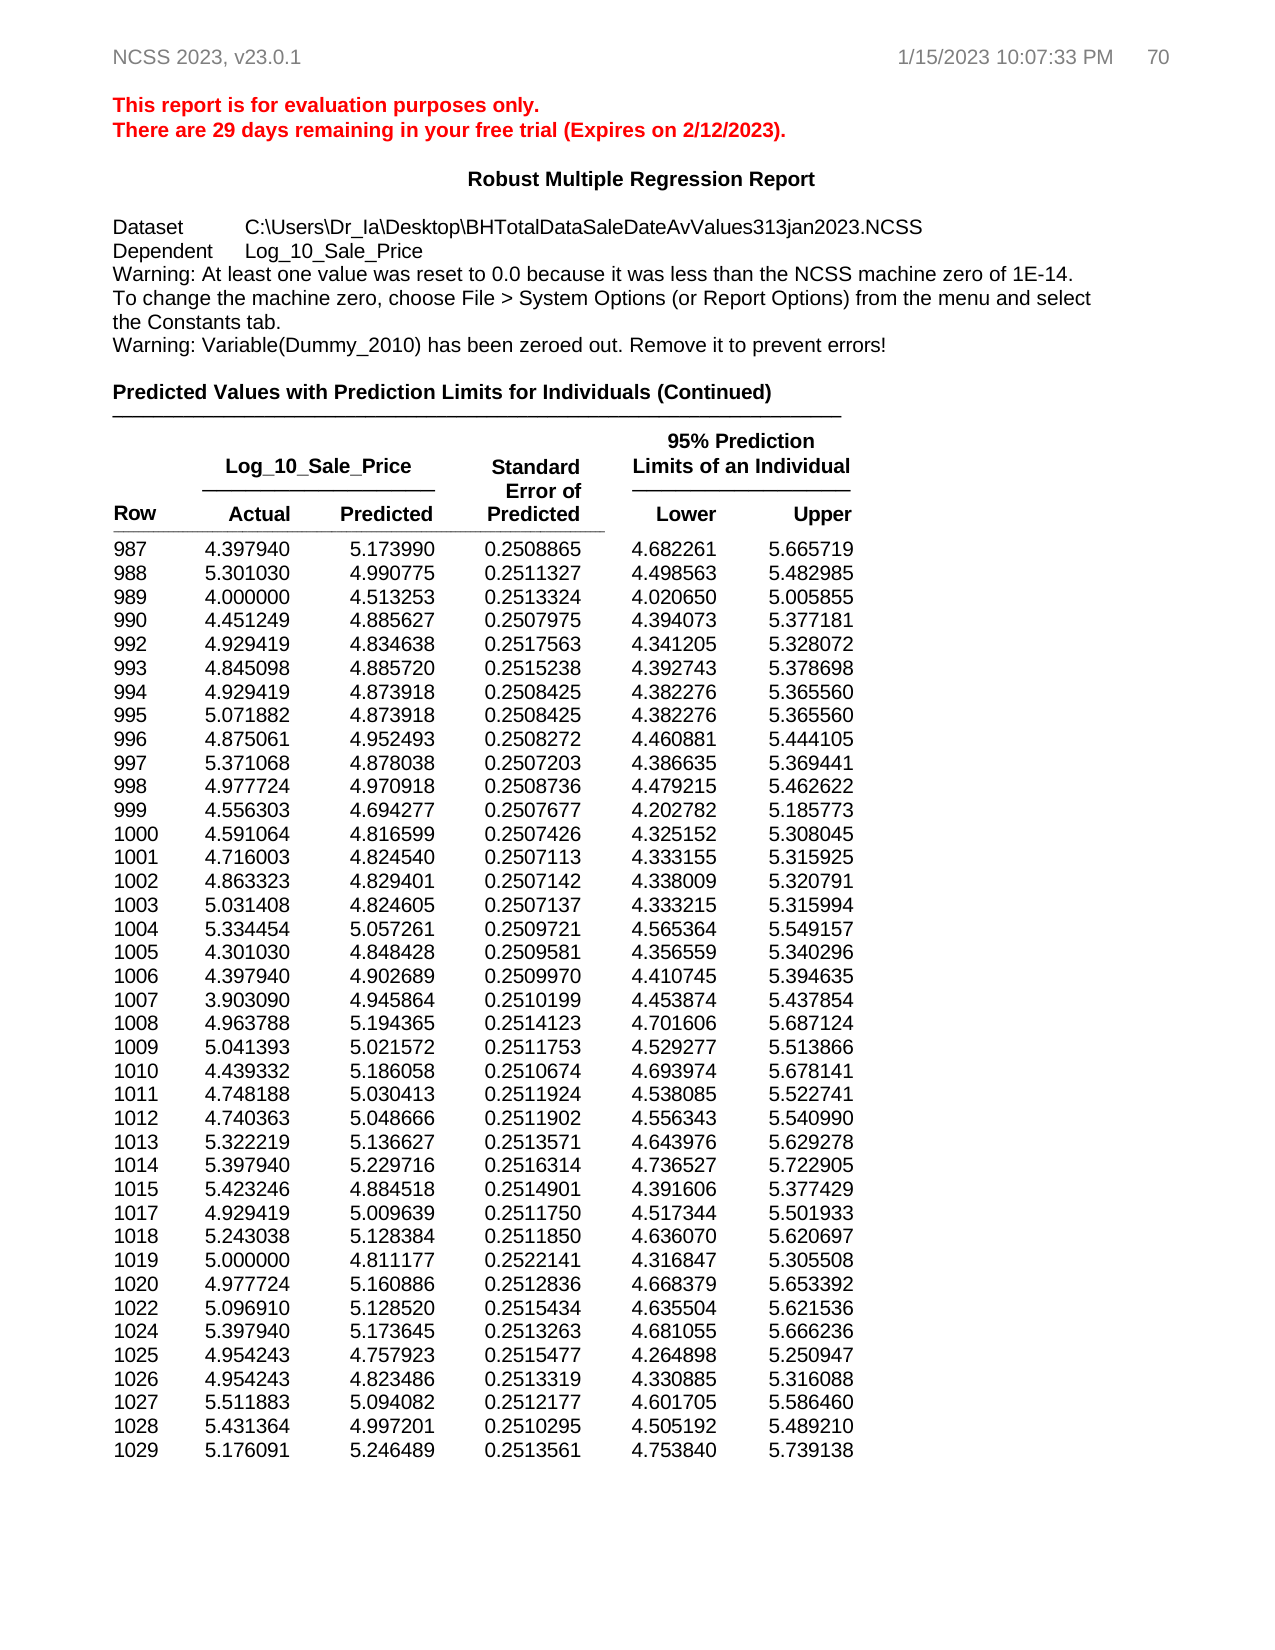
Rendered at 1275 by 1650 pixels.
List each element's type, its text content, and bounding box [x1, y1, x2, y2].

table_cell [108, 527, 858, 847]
text 95% Prediction [667, 429, 1181, 453]
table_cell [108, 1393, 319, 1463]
text ──────────────────────────────────────────────────────────────────────── [112, 404, 1181, 428]
text Predicted Values with Prediction Limits for Individuals (Continued) [112, 381, 1181, 404]
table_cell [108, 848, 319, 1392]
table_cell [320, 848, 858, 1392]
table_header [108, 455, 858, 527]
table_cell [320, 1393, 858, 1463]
